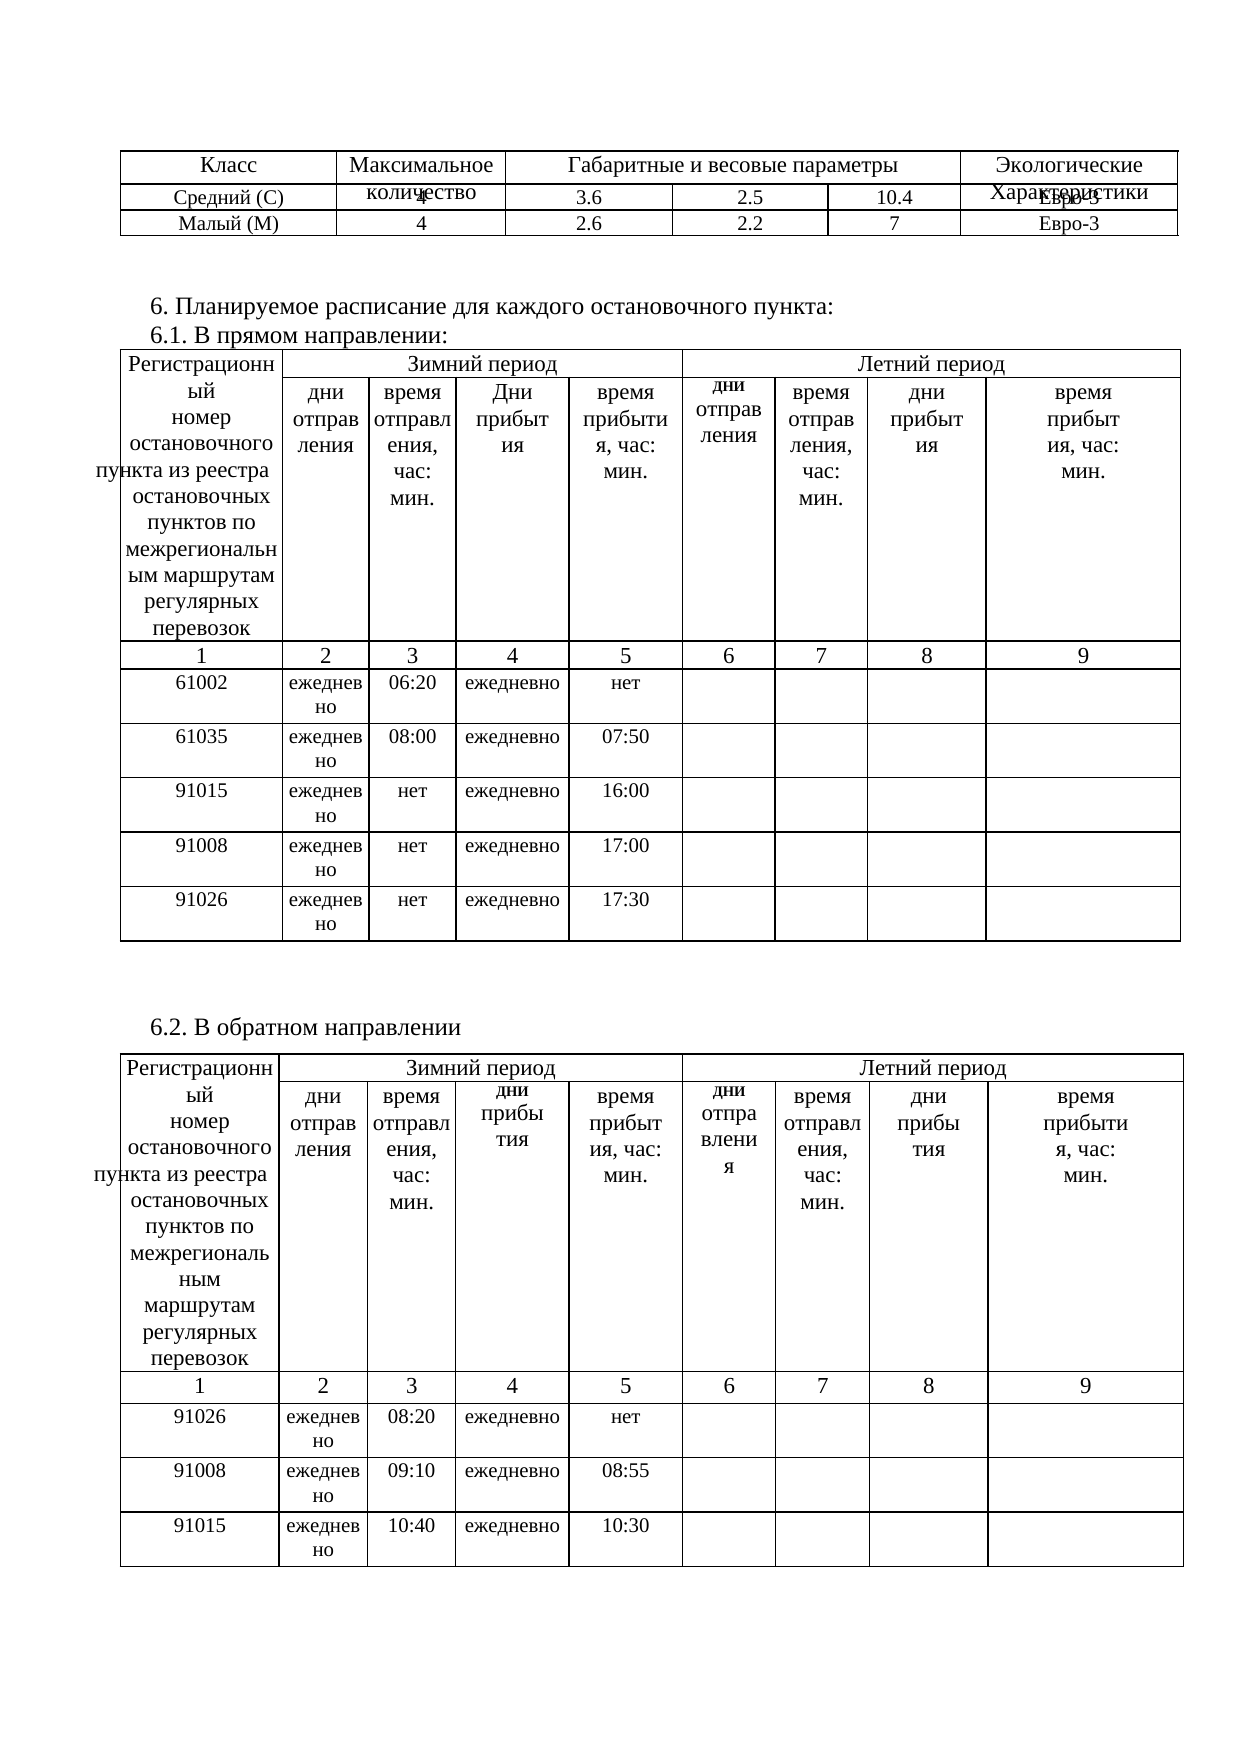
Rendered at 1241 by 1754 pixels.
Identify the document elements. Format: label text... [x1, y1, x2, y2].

table_header Габаритные и весовые параметры [506, 152, 960, 183]
table_header Зимний период [280, 1055, 682, 1081]
table_cell [989, 1404, 1183, 1457]
table_cell время прибыти я, час: мин. [570, 378, 682, 640]
table_cell ежедневно [456, 1458, 568, 1511]
table_cell 61002 [121, 670, 282, 722]
table_cell Евро-3 [961, 185, 1177, 209]
table_header Зимний период [283, 350, 682, 377]
table_cell 91008 [121, 1458, 278, 1511]
table_cell дни отправ ления [283, 378, 368, 640]
table_cell 08:00 [370, 724, 455, 777]
table_header Экологические Характеристики [961, 152, 1177, 183]
table_cell 8 [870, 1372, 987, 1402]
table_cell [987, 778, 1180, 831]
table_cell 16:00 [570, 778, 682, 831]
table_cell [776, 1404, 869, 1457]
table_cell [683, 778, 774, 831]
table_cell [776, 1513, 869, 1566]
table_cell [683, 887, 774, 940]
table_cell ежедневно [283, 670, 368, 722]
table_cell [989, 1513, 1183, 1566]
table_cell [683, 1513, 775, 1566]
table_cell ежедневно [280, 1513, 367, 1566]
table_cell дни прибы тия [870, 1082, 987, 1371]
table_cell [987, 724, 1180, 777]
text 6. Планируемое расписание для каждого остановочного пункта: [150, 291, 1090, 320]
table_cell ежедневно [280, 1404, 367, 1457]
table_cell нет [370, 833, 455, 886]
table_cell ежедневно [456, 1513, 568, 1566]
table_cell 9 [987, 642, 1180, 668]
table_cell 2.5 [673, 185, 827, 209]
table_cell Дни прибыт ия [457, 378, 568, 640]
table_cell ежедневно [457, 887, 568, 940]
table_cell [987, 670, 1180, 722]
table_cell [683, 833, 774, 886]
table_cell Евро-3 [961, 211, 1177, 234]
table_cell 17:00 [570, 833, 682, 886]
table_cell нет [570, 670, 682, 722]
table_cell [868, 724, 985, 777]
table_cell [870, 1513, 987, 1566]
table_cell ежедневно [283, 887, 368, 940]
table_cell [870, 1404, 987, 1457]
table_cell 2.6 [506, 211, 672, 234]
table_cell время прибыти я, час: мин. [989, 1082, 1183, 1371]
table_cell 7 [829, 211, 960, 234]
table_cell 10:30 [570, 1513, 682, 1566]
table_cell ежедневно [283, 724, 368, 777]
table_cell 2 [280, 1372, 367, 1402]
table_cell 1 [121, 1372, 278, 1402]
table_cell ежедневно [280, 1458, 367, 1511]
table_cell дни прибыт ия [868, 378, 985, 640]
table_cell [776, 833, 867, 886]
table_cell 61035 [121, 724, 282, 777]
table_cell 4 [456, 1372, 568, 1402]
table_cell ДНИ отправ ления [683, 378, 774, 640]
table_cell [987, 887, 1180, 940]
table_cell [868, 670, 985, 722]
table_cell ДНИ прибы тия [456, 1082, 568, 1371]
table_cell 9 [989, 1372, 1183, 1402]
table_cell [776, 724, 867, 777]
table_cell 91026 [121, 887, 282, 940]
table_cell [776, 1458, 869, 1511]
table_cell время отправл ения, час: мин. [370, 378, 455, 640]
table_cell нет [370, 778, 455, 831]
table_cell 91026 [121, 1404, 278, 1457]
table_cell 1 [121, 642, 282, 668]
table_cell ежедневно [283, 833, 368, 886]
table_cell время отправ ления, час: мин. [776, 378, 867, 640]
table_header Регистрационный номер остановочного пункта из реестра остановочных пунктов по межрегиональным маршрутам регулярных перевозок [121, 350, 282, 640]
table_cell [987, 833, 1180, 886]
table_cell [683, 724, 774, 777]
table_cell ежедневно [456, 1404, 568, 1457]
table_header Максимальное количество [337, 152, 505, 183]
table_cell 08:20 [368, 1404, 455, 1457]
table_cell 8 [868, 642, 985, 668]
table_cell ежедневно [457, 778, 568, 831]
table_cell 17:30 [570, 887, 682, 940]
text 6.2. В обратном направлении [150, 1012, 1090, 1040]
table_cell [870, 1458, 987, 1511]
table_cell 6 [683, 642, 774, 668]
table_cell [776, 887, 867, 940]
table_cell [989, 1458, 1183, 1511]
table_cell Малый (М) [121, 211, 336, 234]
table_cell дни отправ ления [280, 1082, 367, 1371]
table_cell [683, 670, 774, 722]
table_cell [868, 887, 985, 940]
table_cell ежедневно [457, 833, 568, 886]
table_cell 91015 [121, 778, 282, 831]
table_header Класс [121, 152, 336, 183]
table_cell время отправл ения, час: мин. [368, 1082, 455, 1371]
table_cell 7 [776, 642, 867, 668]
table_cell ежедневно [283, 778, 368, 831]
table_cell 5 [570, 1372, 682, 1402]
table_cell 3 [370, 642, 455, 668]
table_cell 5 [570, 642, 682, 668]
table_cell 4 [337, 211, 505, 234]
table_cell время отправл ения, час: мин. [776, 1082, 869, 1371]
table_cell 7 [776, 1372, 869, 1402]
table_cell 10:40 [368, 1513, 455, 1566]
table_cell время прибыт ия, час: мин. [987, 378, 1180, 640]
table_cell [868, 833, 985, 886]
table_cell ежедневно [457, 670, 568, 722]
table_cell 91015 [121, 1513, 278, 1566]
table_cell нет [570, 1404, 682, 1457]
table_cell время прибыт ия, час: мин. [570, 1082, 682, 1371]
table_cell 2 [283, 642, 368, 668]
table_cell [683, 1404, 775, 1457]
table_cell 91008 [121, 833, 282, 886]
table_cell нет [370, 887, 455, 940]
table_cell 6 [683, 1372, 775, 1402]
table_cell 4 [337, 185, 505, 209]
table_cell [776, 670, 867, 722]
table_cell [776, 778, 867, 831]
table_cell ежедневно [457, 724, 568, 777]
text 6.1. В прямом направлении: [150, 320, 1090, 349]
table_cell 2.2 [673, 211, 827, 234]
table_cell [683, 1458, 775, 1511]
table_cell 08:55 [570, 1458, 682, 1511]
table_cell 3.6 [506, 185, 672, 209]
table_header Летний период [683, 350, 1180, 377]
table_header Летний период [683, 1055, 1183, 1081]
table_cell 4 [457, 642, 568, 668]
table_cell ДНИ отпра влени я [683, 1082, 775, 1371]
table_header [121, 1055, 278, 1371]
table_cell 06:20 [370, 670, 455, 722]
table_cell 3 [368, 1372, 455, 1402]
table_cell 07:50 [570, 724, 682, 777]
table_cell [868, 778, 985, 831]
table_cell Средний (С) [121, 185, 336, 209]
table_cell 09:10 [368, 1458, 455, 1511]
table_cell 10.4 [829, 185, 960, 209]
